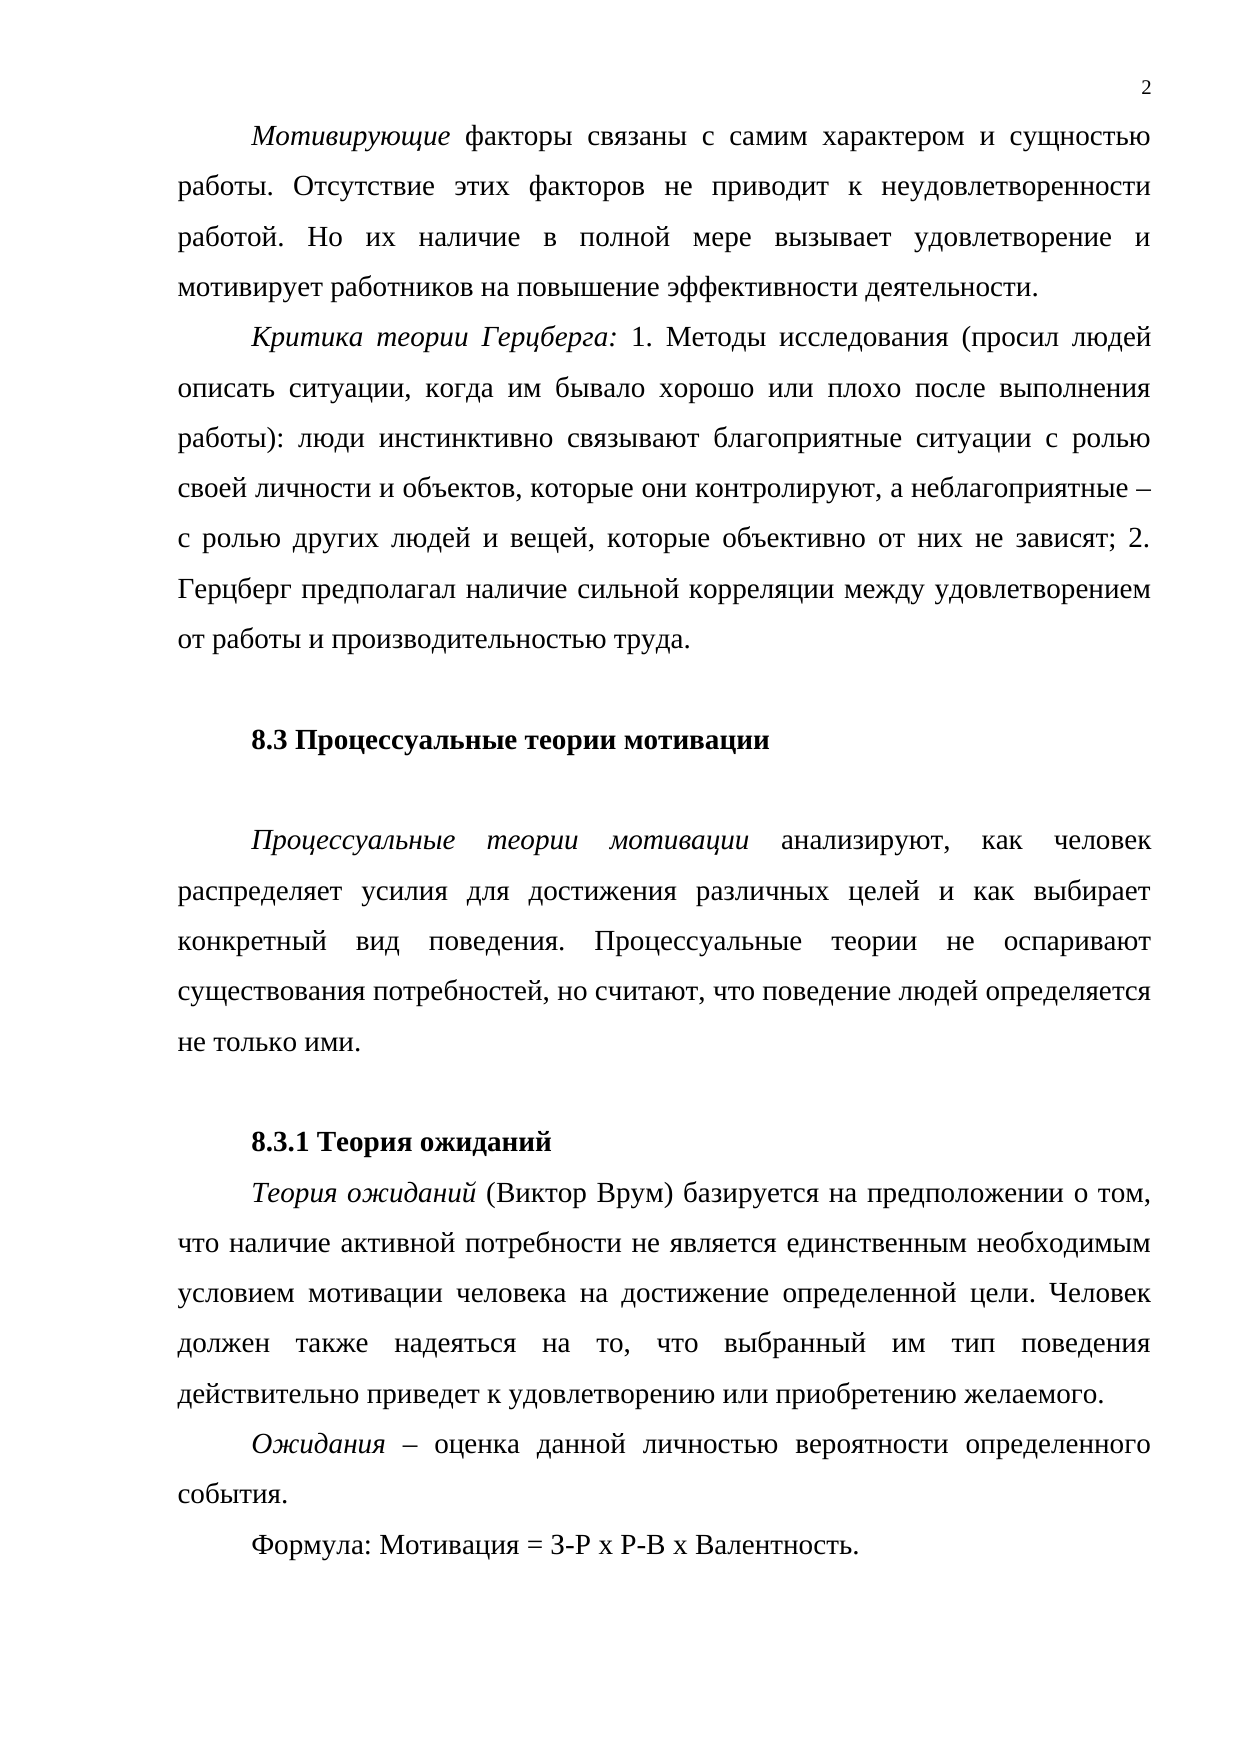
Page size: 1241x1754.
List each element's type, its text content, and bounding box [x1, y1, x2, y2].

text Процессуальные теории мотивации анализируют, как человек распределяет усилия для достижения различных целей и как выбирает конкретный вид поведения. Процессуальные теории не оспаривают существования потребностей, но считают, что поведение людей определяется не только ими. [177, 822, 1152, 1057]
text 8.3 Процессуальные теории мотивации [177, 722, 1152, 755]
text Критика теории Герцберга: 1. Методы исследования (просил людей описать ситуации, когда им бывало хорошо или плохо после выполнения работы): люди инстинктивно связывают благоприятные ситуации с ролью своей личности и объектов, которые они контролируют, а неблагоприятные – с ролью других людей и вещей, которые объективно от них не зависят; 2. Герцберг предполагал наличие сильной корреляции между удовлетворением от работы и производительностью труда. [177, 319, 1152, 655]
text 8.3.1 Теория ожиданий [177, 1124, 1152, 1158]
text Теория ожиданий (Виктор Врум) базируется на предположении о том, что наличие активной потребности не является единственным необходимым условием мотивации человека на достижение определенной цели. Человек должен также надеяться на то, что выбранный им тип поведения действительно приведет к удовлетворению или приобретению желаемого. [177, 1175, 1152, 1409]
text Мотивирующие факторы связаны с самим характером и сущностью работы. Отсутствие этих факторов не приводит к неудовлетворенности работой. Но их наличие в полной мере вызывает удовлетворение и мотивирует работников на повышение эффективности деятельности. [177, 118, 1152, 303]
text Формула: Мотивация = З-Р x Р-В x Валентность. [177, 1527, 1152, 1560]
text Ожидания – оценка данной личностью вероятности определенного события. [177, 1426, 1152, 1510]
